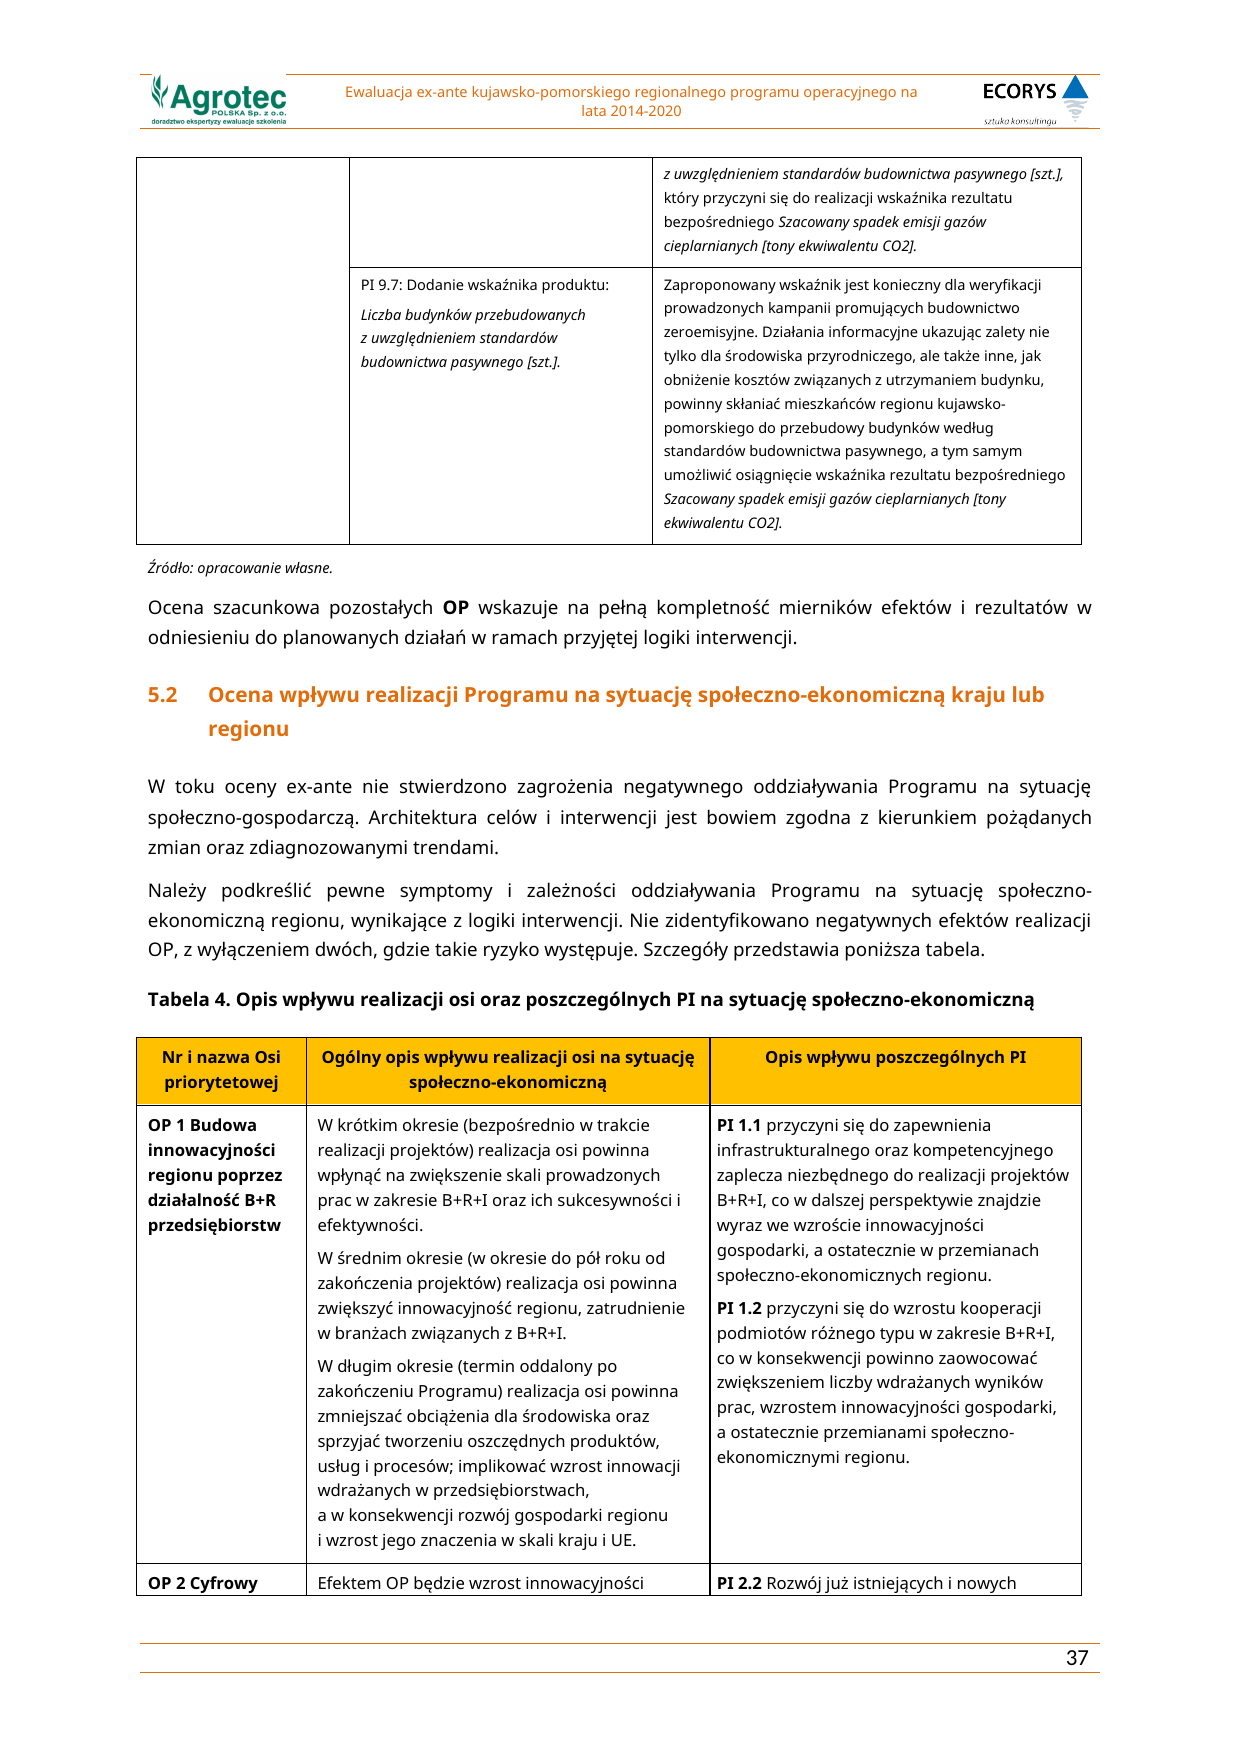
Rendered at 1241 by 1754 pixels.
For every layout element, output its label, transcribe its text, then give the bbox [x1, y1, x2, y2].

table_cell PI 1.1 przyczyni się do zapewnienia infrastrukturalnego oraz kompetencyjnego zaplecza niezbędnego do realizacji projektów B+R+I, co w dalszej perspektywie znajdzie wyraz we wzroście innowacyjności gospodarki, a ostatecznie w przemianach społeczno-ekonomicznych regionu. PI 1.2 przyczyni się do wzrostu kooperacji podmiotów różnego typu w zakresie B+R+I, co w konsekwencji powinno zaowocować zwiększeniem liczby wdrażanych wyników prac, wzrostem innowacyjności gospodarki, a ostatecznie przemianami społeczno-ekonomicznymi regionu. [711, 1106, 1081, 1562]
text W toku oceny ex-ante nie stwierdzono zagrożenia negatywnego oddziaływania Programu na sytuację społeczno-gospodarczą. Architektura celów i interwencji jest bowiem zgodna z kierunkiem pożądanych zmian oraz zdiagnozowanymi trendami. [148, 773, 1093, 860]
text Ocena szacunkowa pozostałych OP wskazuje na pełną kompletność mierników efektów i rezultatów w odniesieniu do planowanych działań w ramach przyjętej logiki interwencji. [148, 594, 1093, 650]
picture [151, 74, 286, 125]
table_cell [711, 1564, 1081, 1594]
table_cell OP 2 Cyfrowy region [137, 1564, 306, 1594]
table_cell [350, 158, 652, 267]
table_cell OP 1 Budowa innowacyjności regionu poprzez działalność B+R przedsiębiorstw [137, 1106, 306, 1562]
subtitle Ocena wpływu realizacji Programu na sytuację społeczno-ekonomiczną kraju lub regionu [148, 680, 1093, 743]
table_header Ogólny opis wpływu realizacji osi na sytuację społeczno-ekonomiczną [307, 1038, 709, 1104]
picture [984, 74, 1089, 128]
text Tabela 4. Opis wpływu realizacji osi oraz poszczególnych PI na sytuację społeczno-ekonomiczną [148, 986, 1093, 1012]
table_header Opis wpływu poszczególnych PI [711, 1038, 1081, 1104]
table_header Nr i nazwa Osi priorytetowej [137, 1038, 306, 1104]
table_cell PI 9.7: Dodanie wskaźnika produktu: Liczba budynków przebudowanych z uwzględnieniem standardów budownictwa pasywnego [szt.]. [350, 268, 652, 544]
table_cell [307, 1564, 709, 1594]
text Należy podkreślić pewne symptomy i zależności oddziaływania Programu na sytuację społeczno-ekonomiczną regionu, wynikające z logiki interwencji. Nie zidentyfikowano negatywnych efektów realizacji OP, z wyłączeniem dwóch, gdzie takie ryzyko występuje. Szczegóły przedstawia poniższa tabela. [148, 878, 1093, 962]
table_cell W krótkim okresie (bezpośrednio w trakcie realizacji projektów) realizacja osi powinna wpłynąć na zwiększenie skali prowadzonych prac w zakresie B+R+I oraz ich sukcesywności i efektywności. W średnim okresie (w okresie do pół roku od zakończenia projektów) realizacja osi powinna zwiększyć innowacyjność regionu, zatrudnienie w branżach związanych z B+R+I. W długim okresie (termin oddalony po zakończeniu Programu) realizacja osi powinna zmniejszać obciążenia dla środowiska oraz sprzyjać tworzeniu oszczędnych produktów, usług i procesów; implikować wzrost innowacji wdrażanych w przedsiębiorstwach, a w konsekwencji rozwój gospodarki regionu i wzrost jego znaczenia w skali kraju i UE. [307, 1106, 709, 1562]
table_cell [653, 158, 1081, 267]
text Źródło: opracowanie własne. [148, 558, 1093, 578]
table_cell Zaproponowany wskaźnik jest konieczny dla weryfikacji prowadzonych kampanii promujących budownictwo zeroemisyjne. Działania informacyjne ukazując zalety nie tylko dla środowiska przyrodniczego, ale także inne, jak obniżenie kosztów związanych z utrzymaniem budynku, powinny skłaniać mieszkańców regionu kujawsko-pomorskiego do przebudowy budynków według standardów budownictwa pasywnego, a tym samym umożliwić osiągnięcie wskaźnika rezultatu bezpośredniego Szacowany spadek emisji gazów cieplarnianych [tony ekwiwalentu CO2]. [653, 268, 1081, 544]
